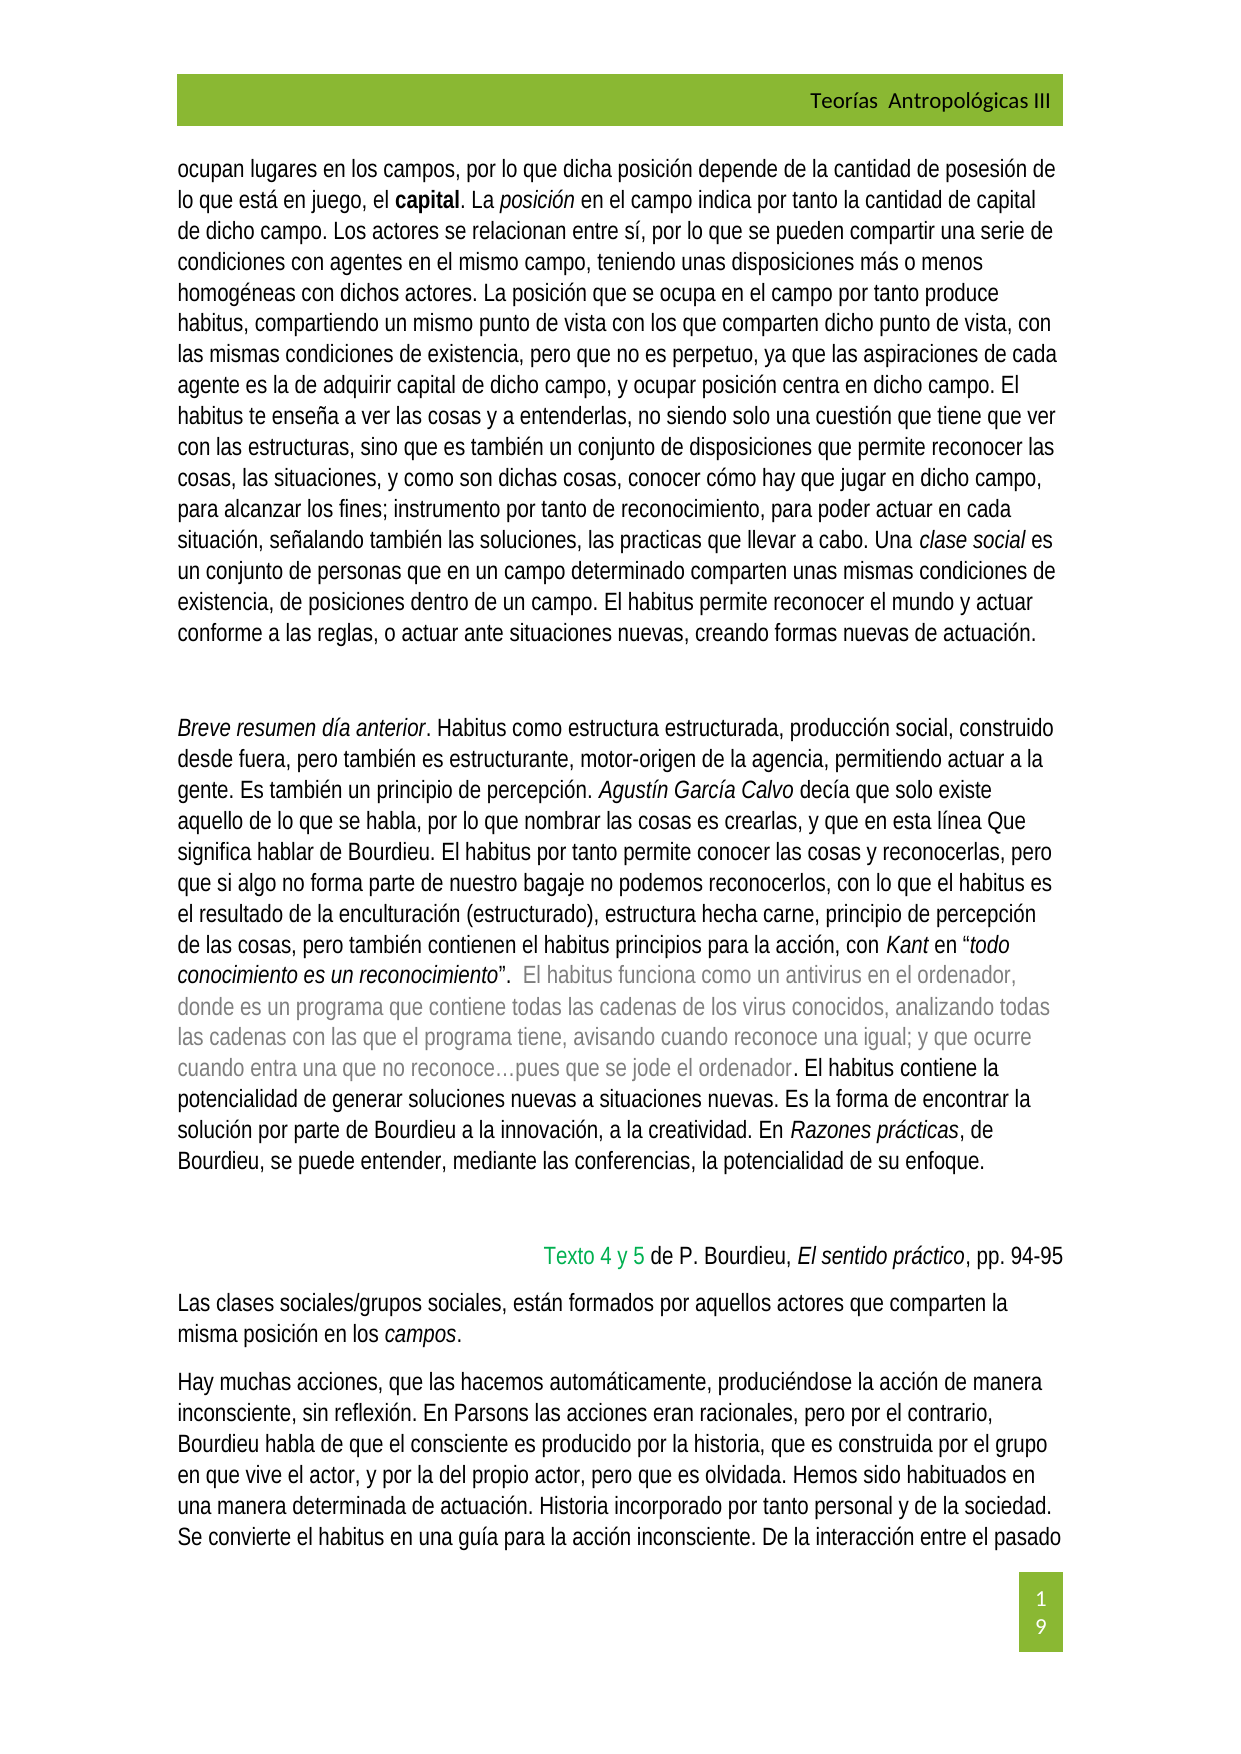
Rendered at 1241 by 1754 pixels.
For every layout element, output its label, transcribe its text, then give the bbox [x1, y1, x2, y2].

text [177, 1367, 1063, 1550]
text Breve resumen día anterior. Habitus como estructura estructurada, producción social, construido desde fuera, pero también es estructurante, motor-origen de la agencia, permitiendo actuar a la gente. Es también un principio de percepción. Agustín García Calvo decía que solo existe aquello de lo que se habla, por lo que nombrar las cosas es crearlas, y que en esta línea Que significa hablar de Bourdieu. El habitus por tanto permite conocer las cosas y reconocerlas, pero que si algo no forma parte de nuestro bagaje no podemos reconocerlos, con lo que el habitus es el resultado de la enculturación (estructurado), estructura hecha carne, principio de percepción de las cosas, pero también contienen el habitus principios para la acción, con Kant en “todo conocimiento es un reconocimiento”. El habitus funciona como un antivirus en el ordenador, donde es un programa que contiene todas las cadenas de los virus conocidos, analizando todas las cadenas con las que el programa tiene, avisando cuando reconoce una igual; y que ocurre cuando entra una que no reconoce…pues que se jode el ordenador. El habitus contiene la potencialidad de generar soluciones nuevas a situaciones nuevas. Es la forma de encontrar la solución por parte de Bourdieu a la innovación, a la creatividad. En Razones prácticas, de Bourdieu, se puede entender, mediante las conferencias, la potencialidad de su enfoque. [177, 713, 1063, 1175]
text Las clases sociales/grupos sociales, están formados por aquellos actores que comparten la misma posición en los campos. [177, 1288, 1063, 1348]
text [177, 154, 1063, 646]
text Texto 4 y 5 de P. Bourdieu, El sentido práctico, pp. 94-95 [177, 1241, 1063, 1269]
